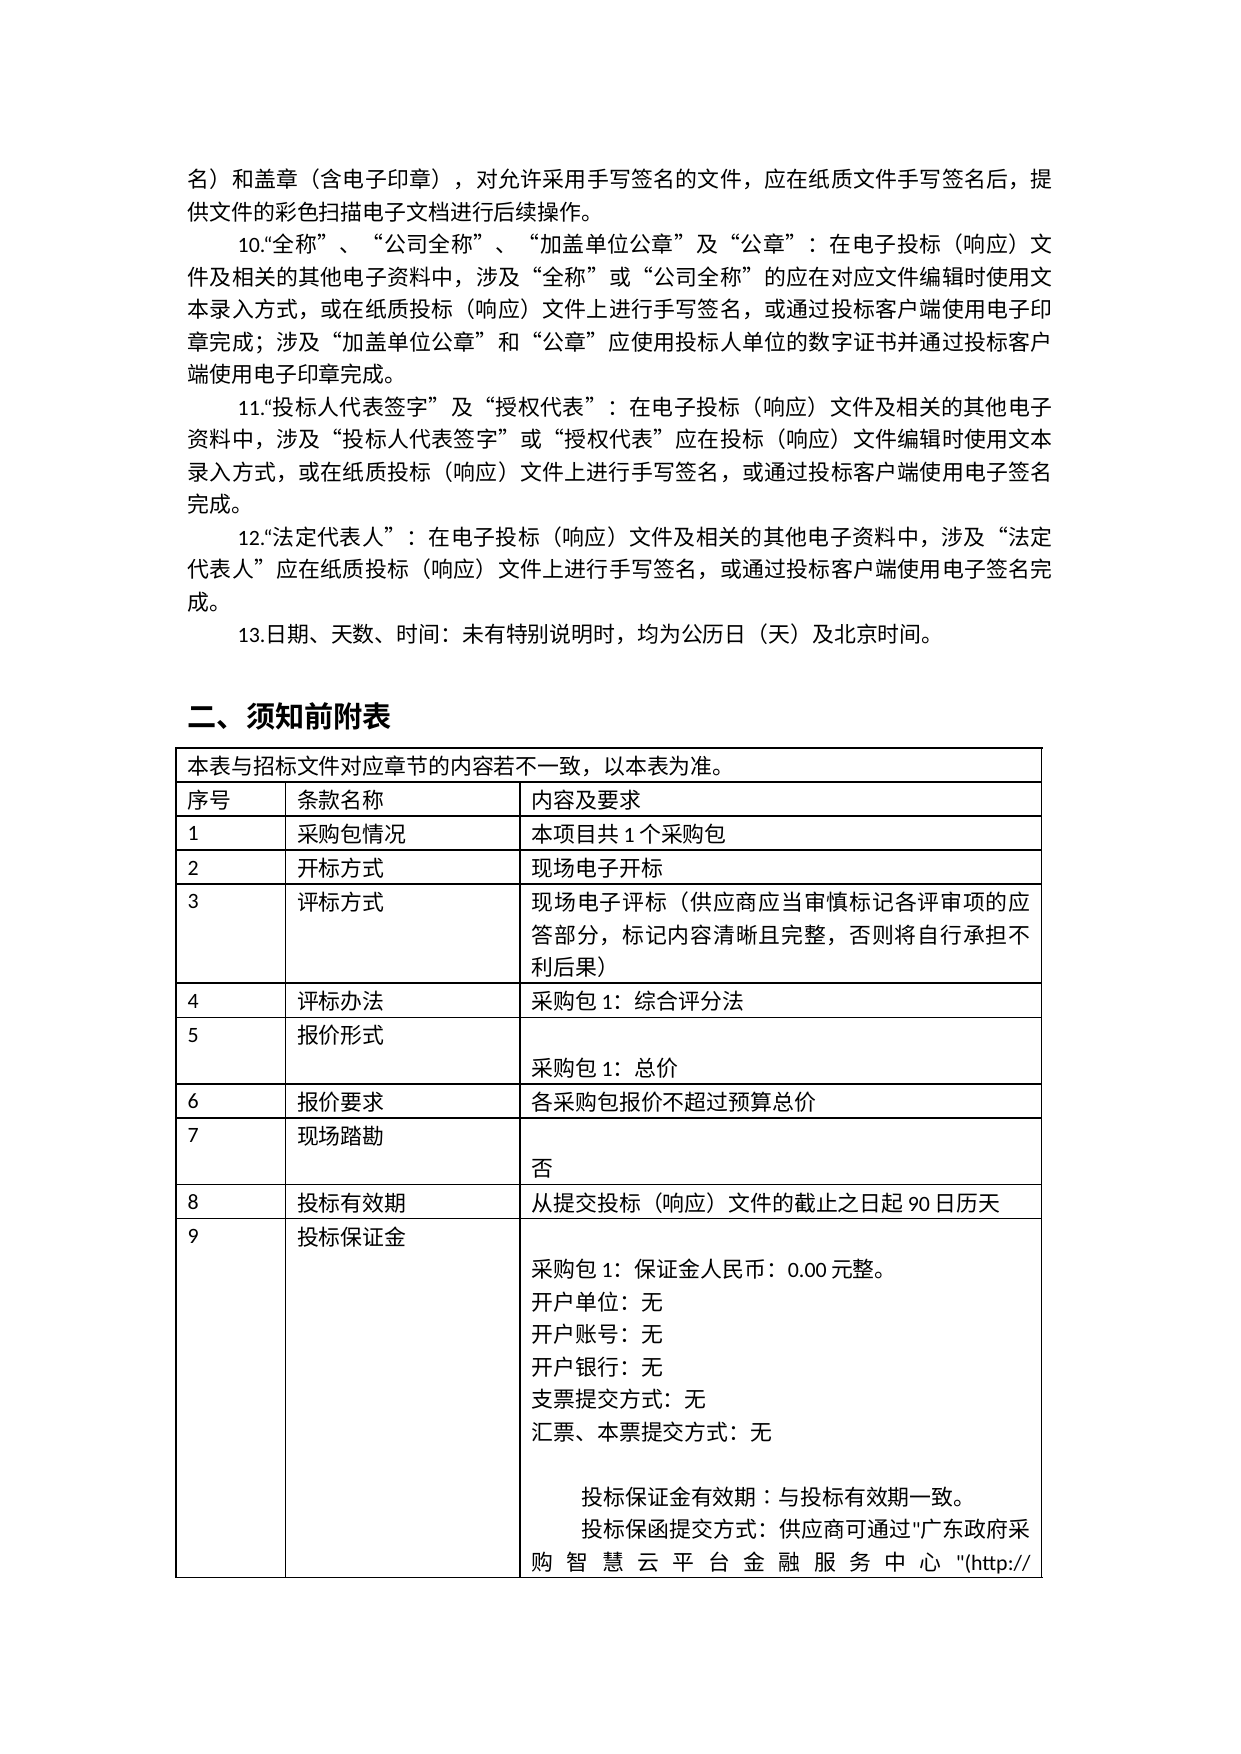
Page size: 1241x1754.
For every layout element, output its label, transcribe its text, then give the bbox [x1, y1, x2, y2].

table_cell 评标办法 [286, 984, 519, 1016]
table_cell 采购包1：综合评分法 [521, 984, 1041, 1016]
table_cell 9 [177, 1219, 285, 1577]
table_cell 各采购包报价不超过预算总价 [521, 1085, 1041, 1117]
text 10.“全称”、“公司全称”、“加盖单位公章”及“公章”：在电子投标（响应）文件及相关的其他电子资料中，涉及“全称”或“公司全称”的应在对应文件编辑时使用文本录入方式，或在纸质投标（响应）文件上进行手写签名，或通过投标客户端使用电子印章完成；涉及“加盖单位公章”和“公章”应使用投标人单位的数字证书并通过投标客户端使用电子印章完成。 [187, 227, 1053, 389]
table_cell 报价要求 [286, 1085, 519, 1117]
table_cell 7 [177, 1119, 285, 1183]
text 12.“法定代表人”：在电子投标（响应）文件及相关的其他电子资料中，涉及“法定代表人”应在纸质投标（响应）文件上进行手写签名，或通过投标客户端使用电子签名完成。 [187, 519, 1053, 617]
table_cell 6 [177, 1085, 285, 1117]
table_cell 4 [177, 984, 285, 1016]
table_cell 内容及要求 [521, 783, 1041, 815]
text 11.“投标人代表签字”及“授权代表”：在电子投标（响应）文件及相关的其他电子资料中，涉及“投标人代表签字”或“授权代表”应在投标（响应）文件编辑时使用文本录入方式，或在纸质投标（响应）文件上进行手写签名，或通过投标客户端使用电子签名完成。 [187, 389, 1053, 519]
table_cell 8 [177, 1185, 285, 1218]
table_cell 3 [177, 885, 285, 982]
table_cell 现场踏勘 [286, 1119, 519, 1183]
table_cell 1 [177, 817, 285, 849]
table_cell 5 [177, 1018, 285, 1083]
table_cell 本项目共1个采购包 [521, 817, 1041, 849]
table_header 本表与招标文件对应章节的内容若不一致，以本表为准。 [177, 749, 1041, 781]
table_cell 投标保证金 [286, 1219, 519, 1577]
table_cell 现场电子评标（供应商应当审慎标记各评审项的应答部分，标记内容清晰且完整，否则将自行承担不利后果） [521, 885, 1041, 982]
table_cell 采购包情况 [286, 817, 519, 849]
table_cell 采购包1：总价 [521, 1018, 1041, 1083]
table_cell 2 [177, 851, 285, 883]
text 13.日期、天数、时间：未有特别说明时，均为公历日（天）及北京时间。 [187, 617, 1053, 649]
text 二、须知前附表 [187, 682, 1053, 747]
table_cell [521, 1219, 1041, 1577]
table_cell 从提交投标（响应）文件的截止之日起90日历天 [521, 1185, 1041, 1218]
table_cell 评标方式 [286, 885, 519, 982]
table_cell 投标有效期 [286, 1185, 519, 1218]
table_cell 否 [521, 1119, 1041, 1183]
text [187, 162, 1053, 227]
table_cell 开标方式 [286, 851, 519, 883]
table_cell 现场电子开标 [521, 851, 1041, 883]
table_cell 序号 [177, 783, 285, 815]
table_cell 报价形式 [286, 1018, 519, 1083]
table_cell 条款名称 [286, 783, 519, 815]
